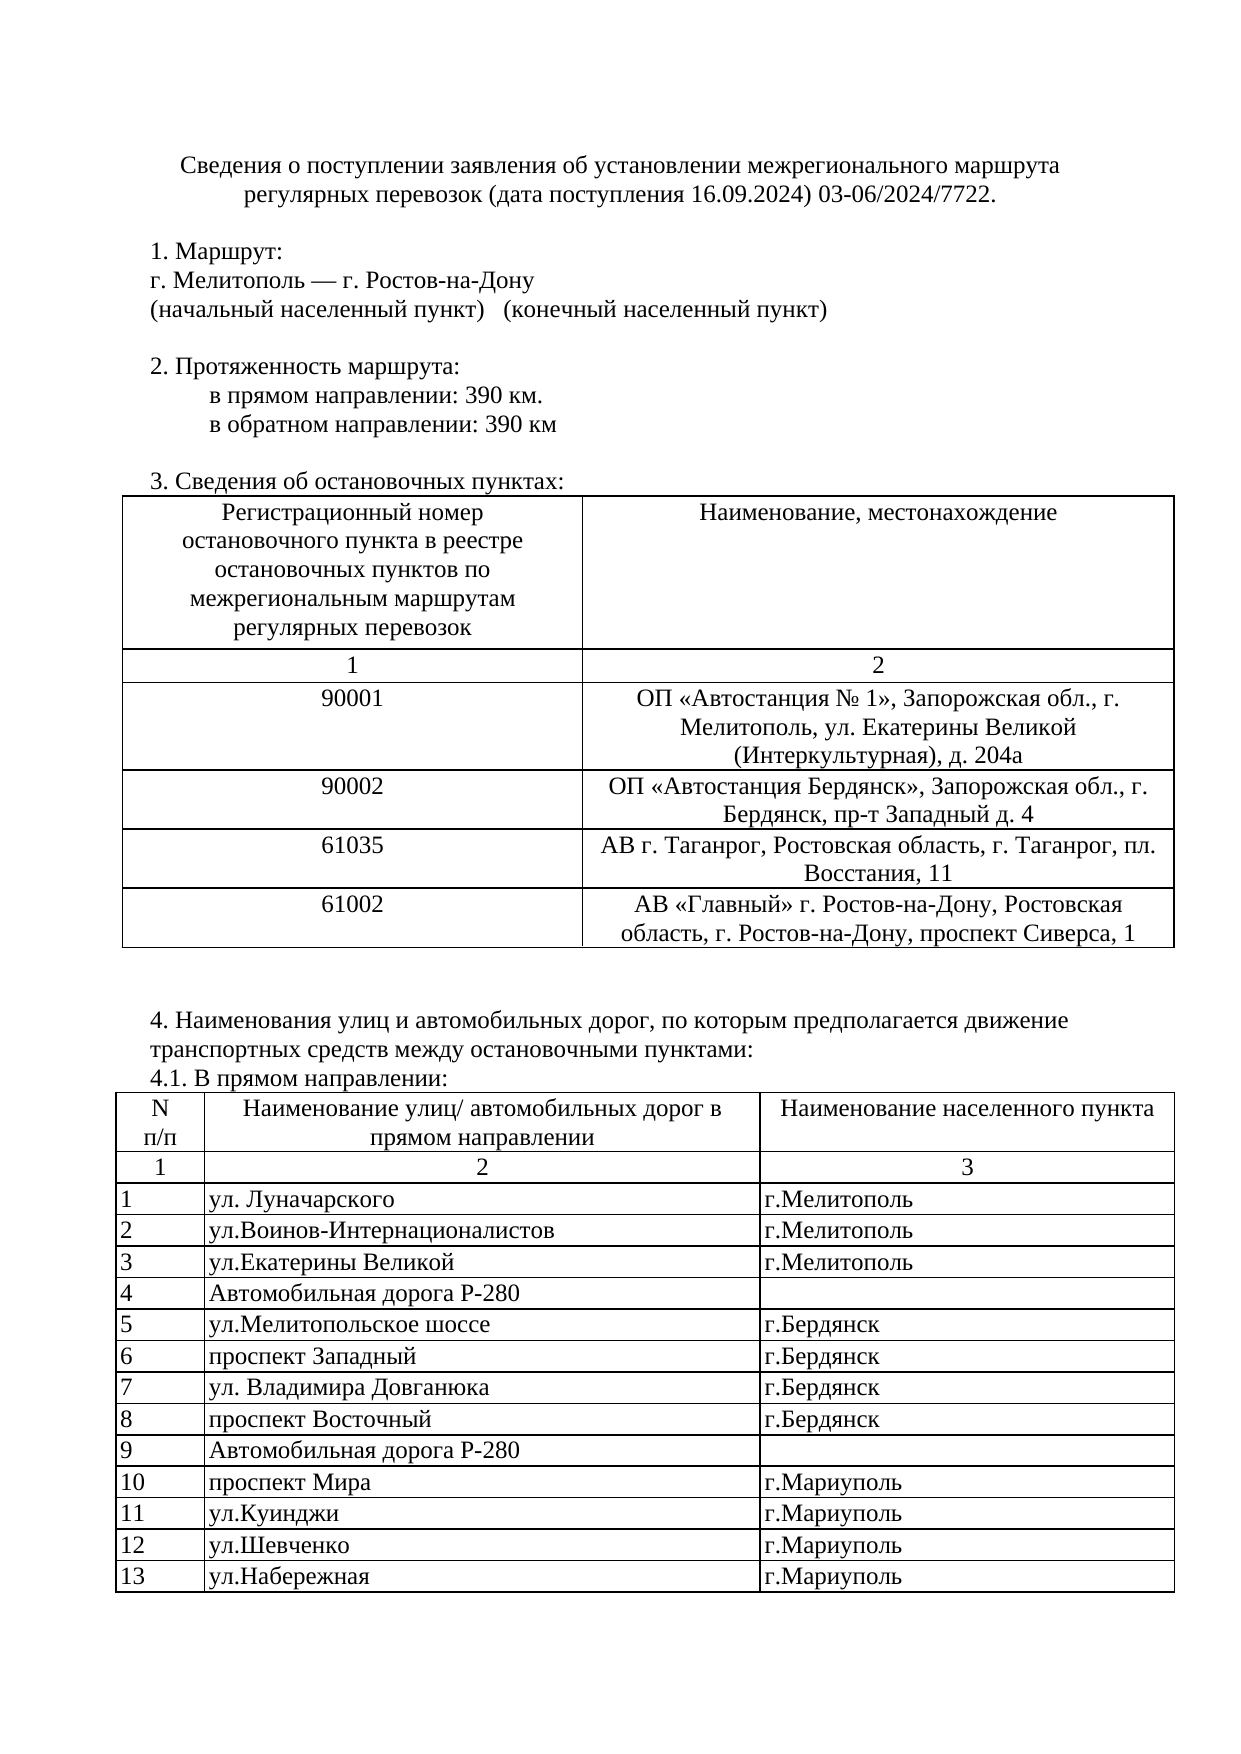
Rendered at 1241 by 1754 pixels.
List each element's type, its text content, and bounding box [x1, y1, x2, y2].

table_cell 6 [117, 1341, 204, 1371]
table_cell ул. Луначарского [205, 1184, 759, 1214]
text 4.1. В прямом направлении: [150, 1063, 1090, 1092]
table_cell 61002 [123, 889, 582, 946]
table_cell 5 [117, 1310, 204, 1339]
table_cell г.Мариуполь [761, 1498, 1174, 1528]
table_cell 9 [117, 1436, 204, 1465]
table_cell [761, 1436, 1174, 1465]
table_cell ул.Набережная [205, 1561, 759, 1591]
table_cell АВ г. Таганрог, Ростовская область, г. Таганрог, пл. Восстания, 11 [583, 830, 1173, 887]
table_cell ОП «Автостанция Бердянск», Запорожская обл., г. Бердянск, пр-т Западный д. 4 [583, 771, 1173, 828]
table_cell 1 [117, 1184, 204, 1214]
table_cell г.Бердянск [761, 1404, 1174, 1434]
table_cell 2 [583, 650, 1173, 681]
table_cell г.Бердянск [761, 1341, 1174, 1371]
table_cell г.Бердянск [761, 1310, 1174, 1339]
table_cell г.Мариуполь [761, 1530, 1174, 1560]
table_cell г.Мариуполь [761, 1467, 1174, 1497]
table_header Регистрационный номер остановочного пункта в реестре остановочных пунктов по межрегиональным маршрутам регулярных перевозок [123, 497, 582, 648]
table_cell г.Мелитополь [761, 1184, 1174, 1214]
table_cell г.Мелитополь [761, 1215, 1174, 1245]
table_cell 1 [117, 1152, 204, 1182]
table_cell 90001 [123, 683, 582, 769]
text в прямом направлении: 390 км. [150, 380, 1090, 409]
table_cell 2 [205, 1152, 759, 1182]
table_cell г.Бердянск [761, 1373, 1174, 1402]
table_cell 11 [117, 1498, 204, 1528]
text 3. Сведения об остановочных пунктах: [150, 466, 1090, 495]
table_cell 3 [117, 1247, 204, 1277]
table_cell проспект Мира [205, 1467, 759, 1497]
table_cell 2 [117, 1215, 204, 1245]
table_cell 7 [117, 1373, 204, 1402]
table_cell ОП «Автостанция № 1», Запорожская обл., г. Мелитополь, ул. Екатерины Великой (Интеркультурная), д. 204а [583, 683, 1173, 769]
table_cell 1 [123, 650, 582, 681]
table_cell 3 [761, 1152, 1174, 1182]
table_cell АВ «Главный» г. Ростов-на-Дону, Ростовская область, г. Ростов-на-Дону, проспект Сиверса, 1 [583, 889, 1173, 946]
table_cell ул.Мелитопольское шоссе [205, 1310, 759, 1339]
text 2. Протяженность маршрута: [150, 351, 1090, 380]
table_cell 61035 [123, 830, 582, 887]
table_cell [761, 1278, 1174, 1308]
table_cell 4 [117, 1278, 204, 1308]
table_cell 12 [117, 1530, 204, 1560]
table_header Наименование, местонахождение [583, 497, 1173, 648]
table_cell проспект Западный [205, 1341, 759, 1371]
text в обратном направлении: 390 км [150, 409, 1090, 437]
table_cell г.Мариуполь [761, 1561, 1174, 1591]
text 4. Наименования улиц и автомобильных дорог, по которым предполагается движение транспортных средств между остановочными пунктами: [150, 1005, 1090, 1063]
table_cell проспект Восточный [205, 1404, 759, 1434]
table_header N п/п [117, 1093, 204, 1151]
text г. Мелитополь — г. Ростов-на-Дону [150, 265, 1090, 294]
table_cell ул.Шевченко [205, 1530, 759, 1560]
text (начальный населенный пункт) (конечный населенный пункт) [150, 294, 1090, 322]
table_cell ул.Куинджи [205, 1498, 759, 1528]
table_cell ул. Владимира Довганюка [205, 1373, 759, 1402]
table_cell ул.Екатерины Великой [205, 1247, 759, 1277]
table_cell ул.Воинов-Интернационалистов [205, 1215, 759, 1245]
table_cell г.Мелитополь [761, 1247, 1174, 1277]
table_cell Автомобильная дорога Р-280 [205, 1436, 759, 1465]
text Сведения о поступлении заявления об установлении межрегионального маршрута регулярных перевозок (дата поступления 16.09.2024) 03-06/2024/7722. [150, 150, 1090, 207]
text 1. Маршрут: [150, 236, 1090, 265]
table_cell 10 [117, 1467, 204, 1497]
table_cell 8 [117, 1404, 204, 1434]
table_cell 90002 [123, 771, 582, 828]
table_cell 13 [117, 1561, 204, 1591]
table_header Наименование населенного пункта [761, 1093, 1174, 1151]
table_cell Автомобильная дорога Р-280 [205, 1278, 759, 1308]
table_header Наименование улиц/ автомобильных дорог в прямом направлении [205, 1093, 759, 1151]
